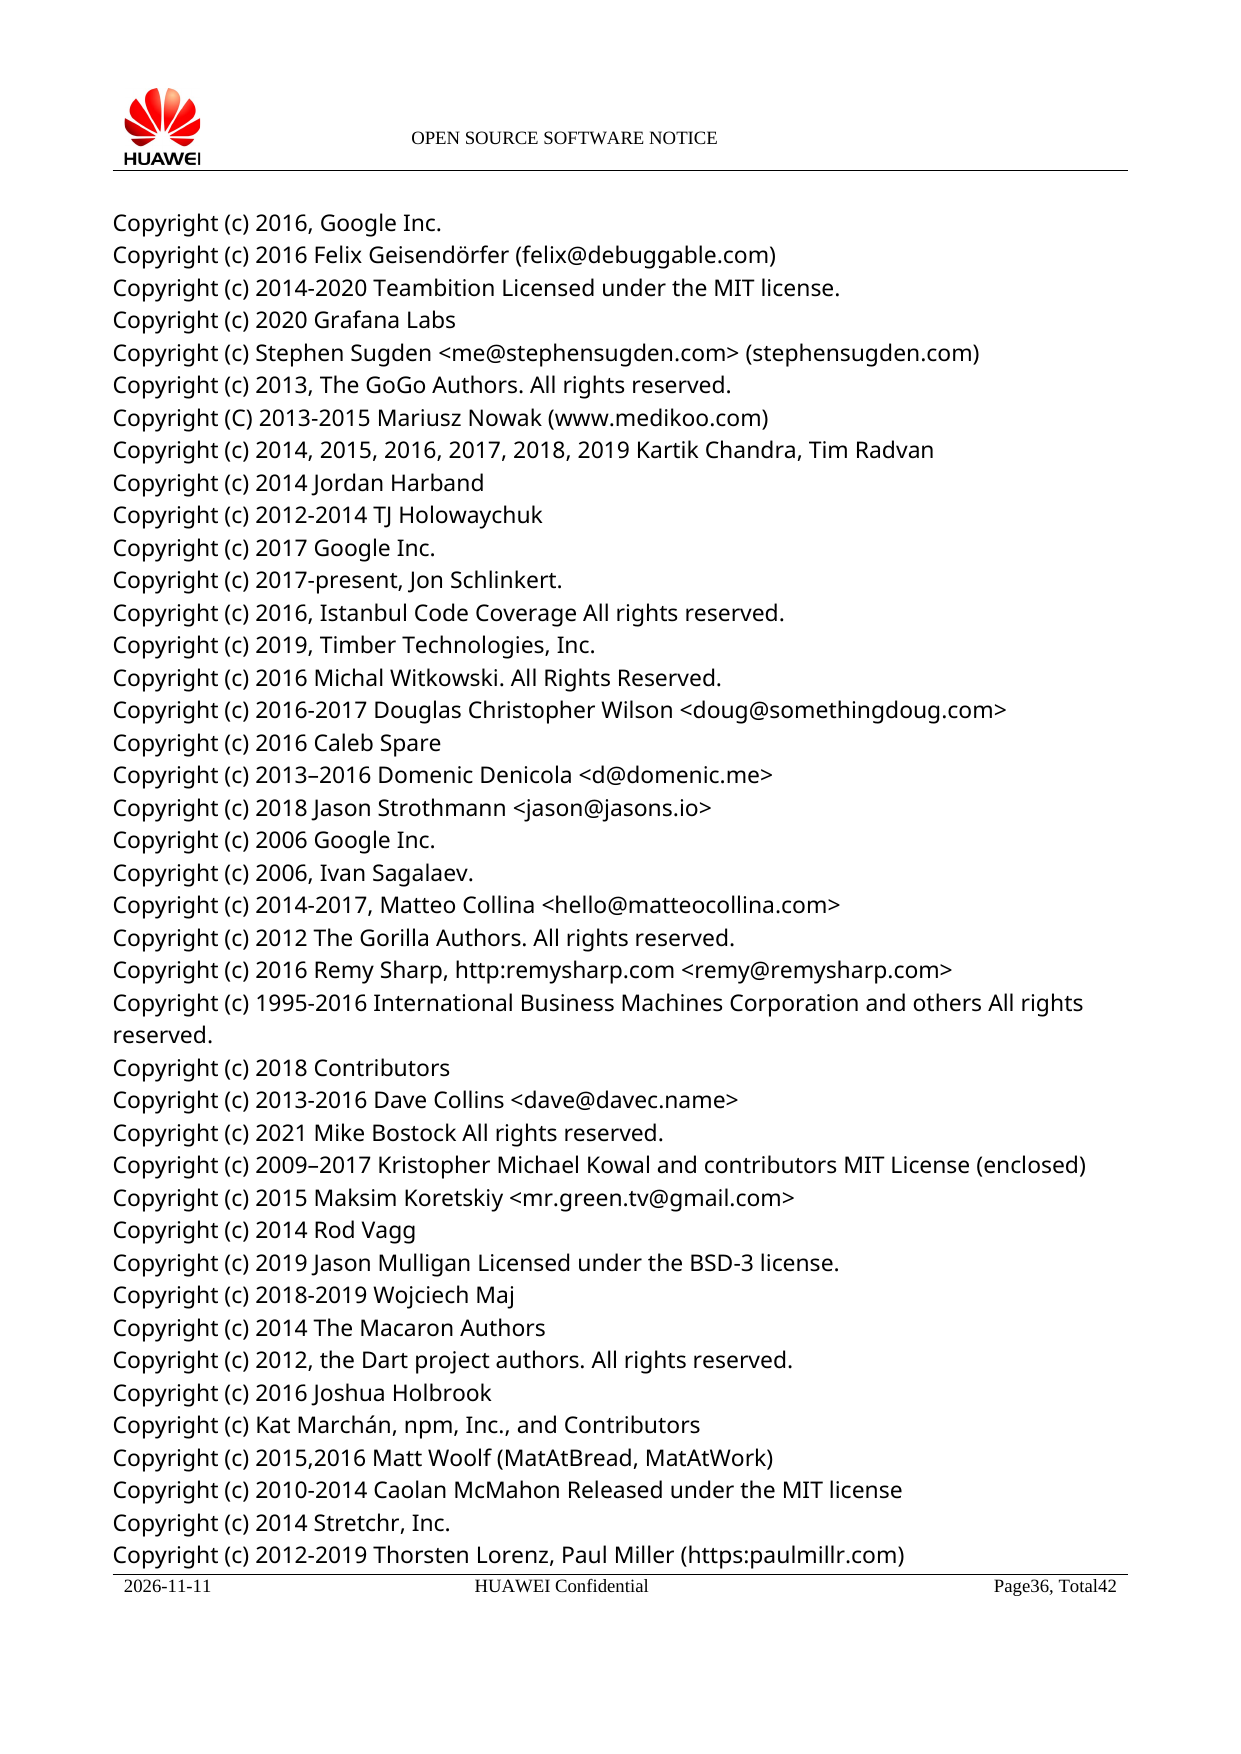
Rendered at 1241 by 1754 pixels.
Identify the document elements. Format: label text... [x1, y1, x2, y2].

picture [124, 88, 201, 165]
